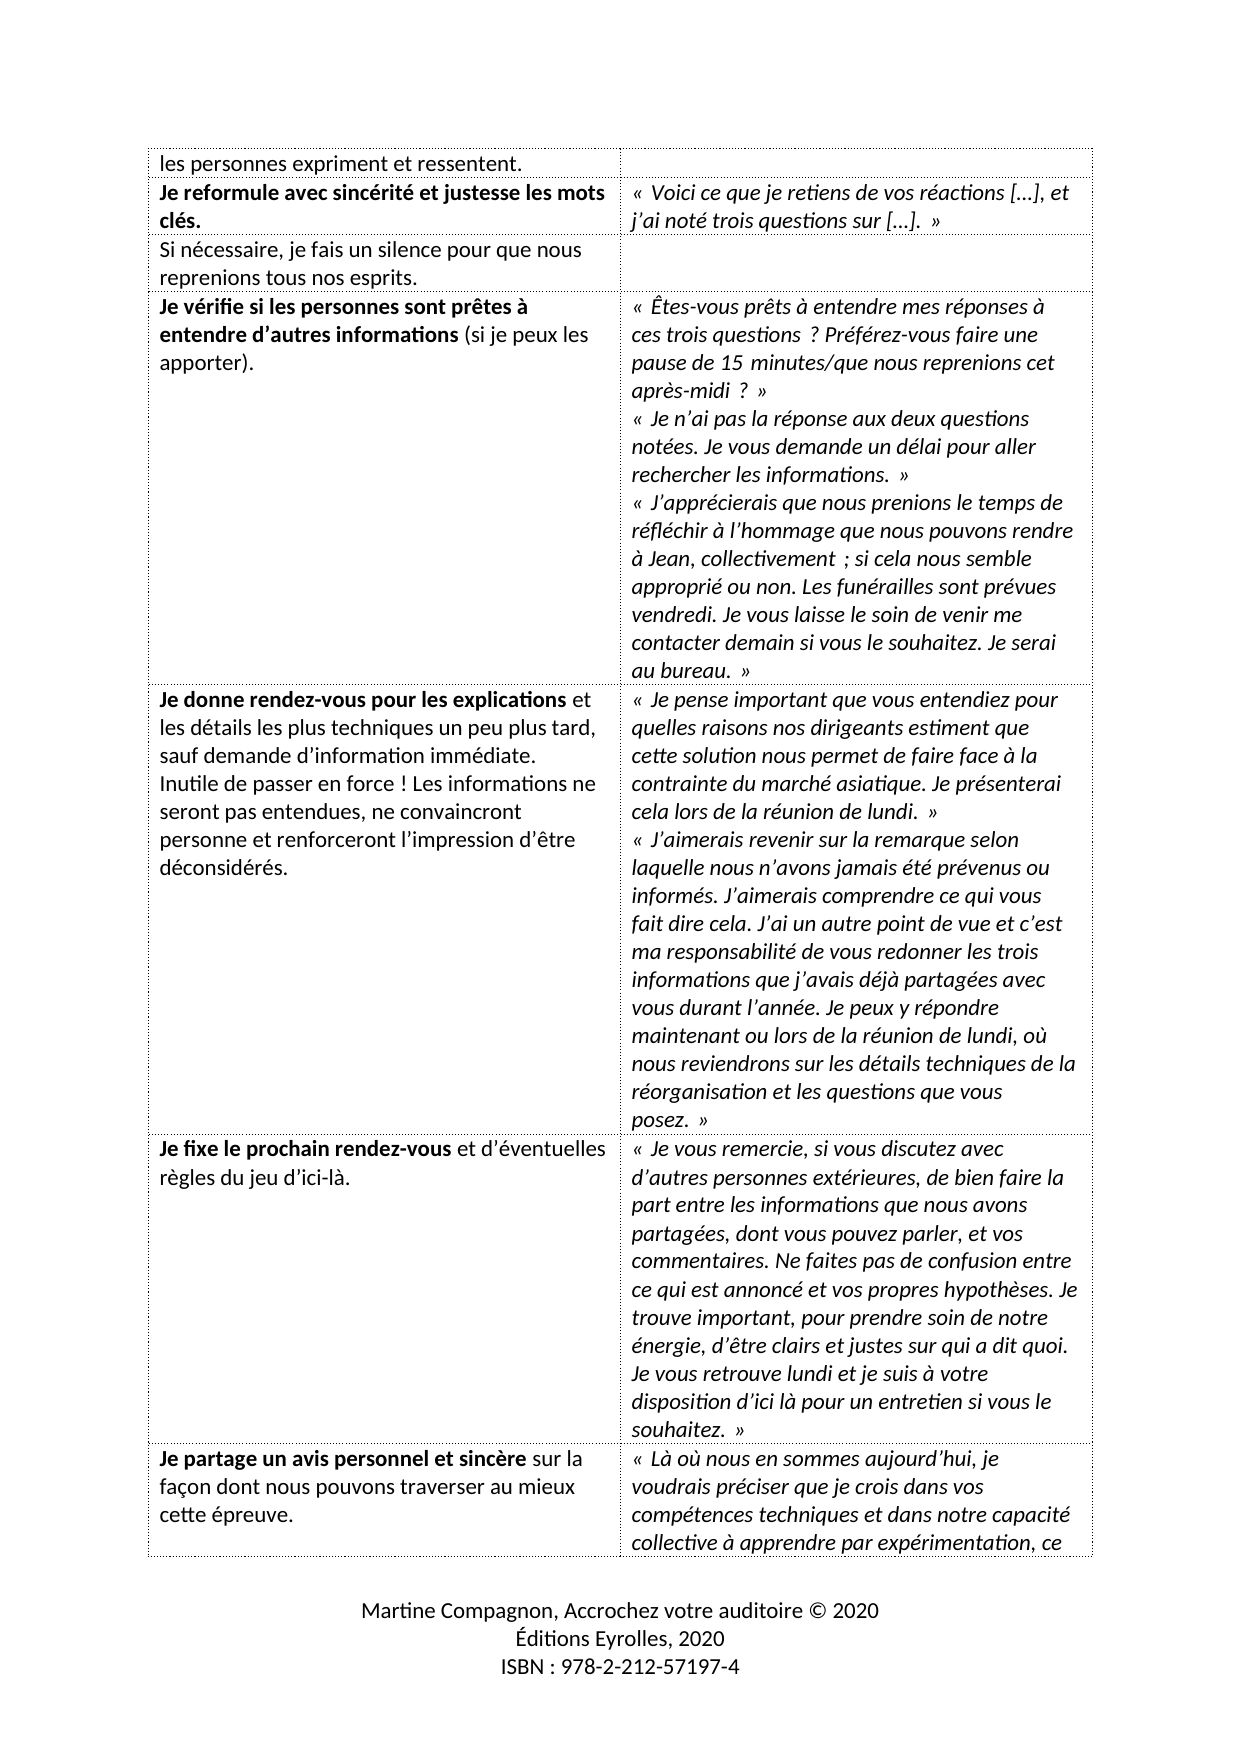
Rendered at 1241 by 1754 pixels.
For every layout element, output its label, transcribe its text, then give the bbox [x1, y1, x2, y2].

table_cell [620, 234, 1092, 291]
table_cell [148, 1443, 620, 1556]
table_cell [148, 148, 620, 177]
table_cell Je donne rendez-vous pour les explications et les détails les plus techniques un peu plus tard, sauf demande d’information immédiate. Inutile de passer en force ! Les informations ne seront pas entendues, ne convaincront personne et renforceront l’impression d’être déconsidérés. [148, 684, 620, 1133]
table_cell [620, 1443, 1092, 1556]
table_cell « Voici ce que je retiens de vos réactions […], et j’ai noté trois questions sur […]. » [620, 177, 1092, 234]
table_cell « Êtes-vous prêts à entendre mes réponses à ces trois questions ? Préférez-vous faire une pause de 15 minutes/que nous reprenions cet après-midi ? » « Je n’ai pas la réponse aux deux questions notées. Je vous demande un délai pour aller rechercher les informations. » « J’apprécierais que nous prenions le temps de réfléchir à l’hommage que nous pouvons rendre à Jean, collectivement ; si cela nous semble approprié ou non. Les funérailles sont prévues vendredi. Je vous laisse le soin de venir me contacter demain si vous le souhaitez. Je serai au bureau. » [620, 291, 1092, 684]
table_cell « Je vous remercie, si vous discutez avec d’autres personnes extérieures, de bien faire la part entre les informations que nous avons partagées, dont vous pouvez parler, et vos commentaires. Ne faites pas de confusion entre ce qui est annoncé et vos propres hypothèses. Je trouve important, pour prendre soin de notre énergie, d’être clairs et justes sur qui a dit quoi. Je vous retrouve lundi et je suis à votre disposition d’ici là pour un entretien si vous le souhaitez. » [620, 1134, 1092, 1443]
table_cell « Je pense important que vous entendiez pour quelles raisons nos dirigeants estiment que cette solution nous permet de faire face à la contrainte du marché asiatique. Je présenterai cela lors de la réunion de lundi. » « J’aimerais revenir sur la remarque selon laquelle nous n’avons jamais été prévenus ou informés. J’aimerais comprendre ce qui vous fait dire cela. J’ai un autre point de vue et c’est ma responsabilité de vous redonner les trois informations que j’avais déjà partagées avec vous durant l’année. Je peux y répondre maintenant ou lors de la réunion de lundi, où nous reviendrons sur les détails techniques de la réorganisation et les questions que vous posez. » [620, 684, 1092, 1133]
table_cell Si nécessaire, je fais un silence pour que nous reprenions tous nos esprits. [148, 234, 620, 291]
table_cell Je reformule avec sincérité et justesse les mots clés. [148, 177, 620, 234]
table_cell Je fixe le prochain rendez-vous et d’éventuelles règles du jeu d’ici-là. [148, 1134, 620, 1443]
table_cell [620, 148, 1092, 177]
table_cell Je vérifie si les personnes sont prêtes à entendre d’autres informations (si je peux les apporter). [148, 291, 620, 684]
